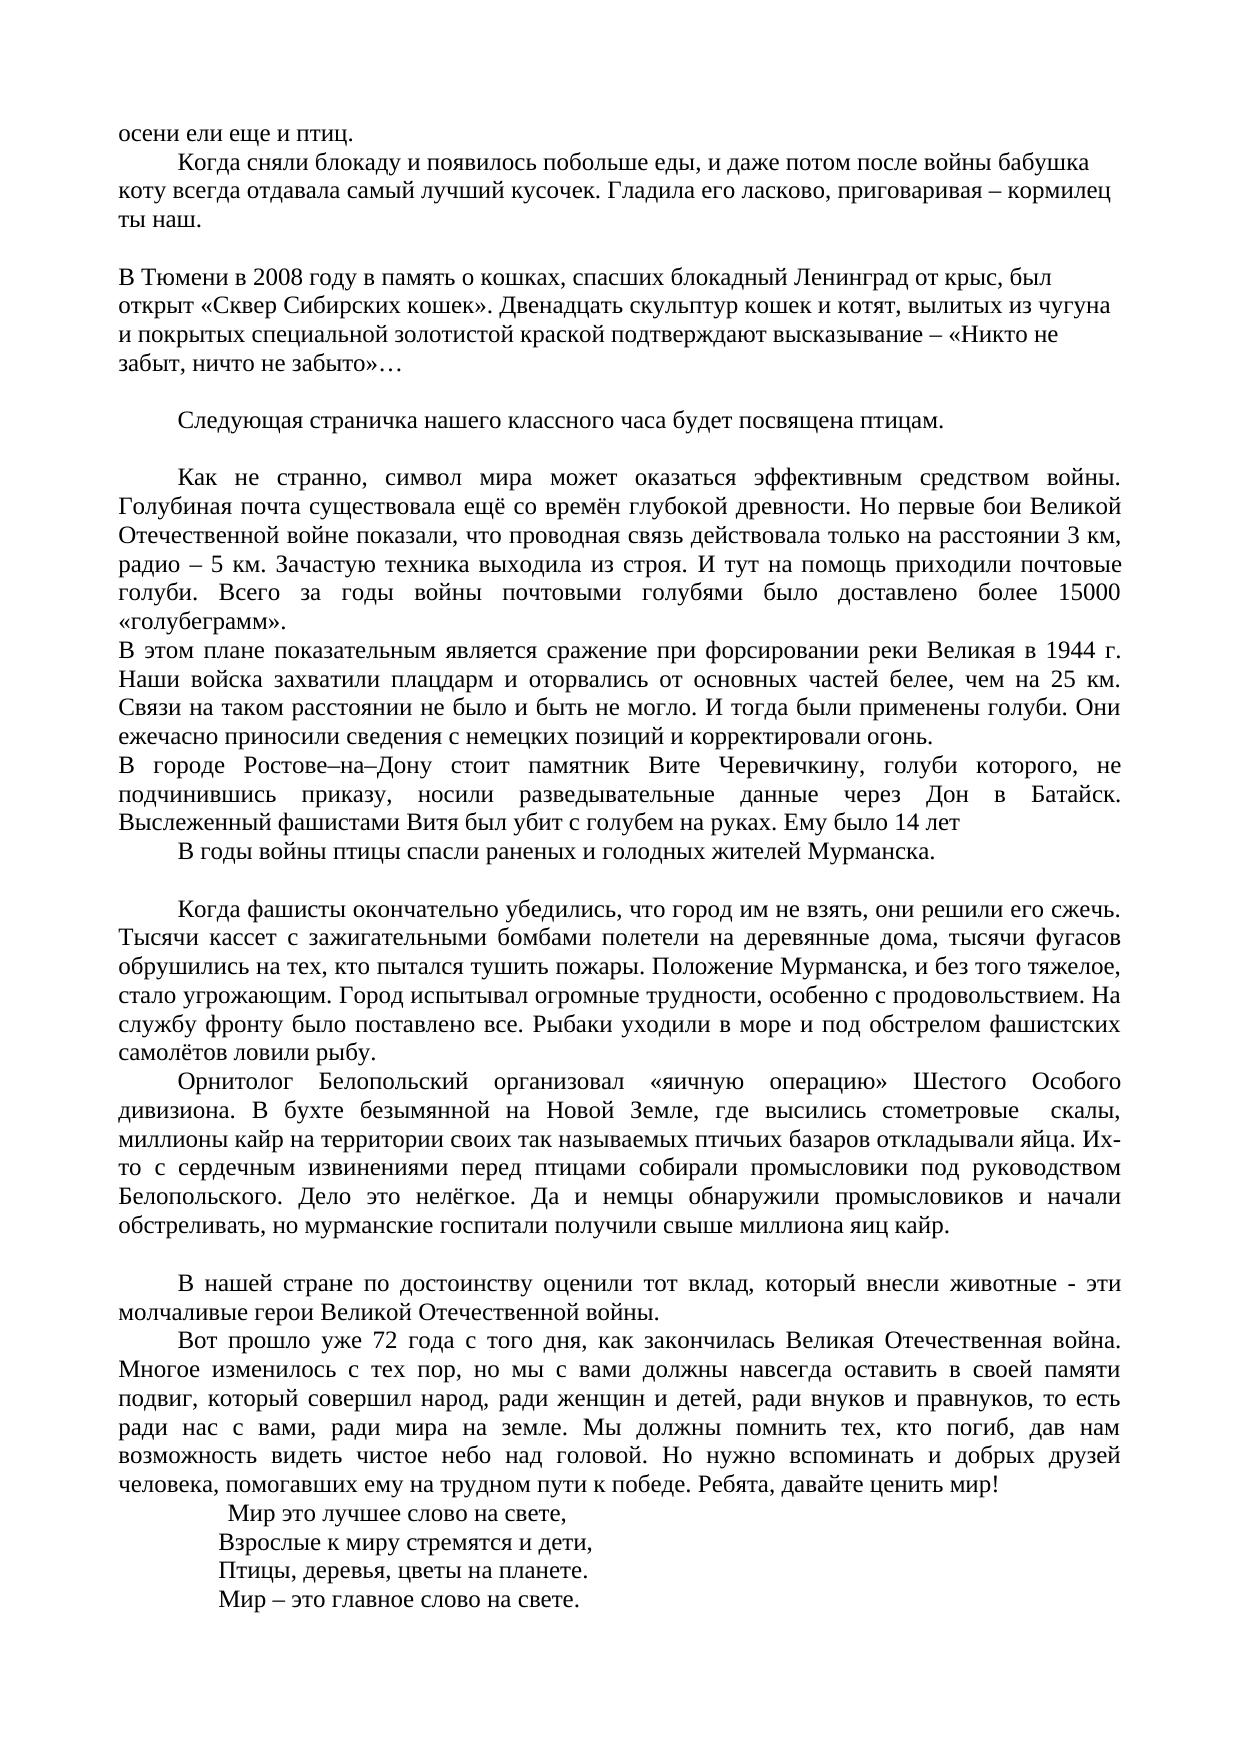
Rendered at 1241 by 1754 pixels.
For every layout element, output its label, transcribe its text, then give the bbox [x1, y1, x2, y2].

text В нашей стране по достоинству оценили тот вклад, который внесли животные - эти молчаливые герои Великой Отечественной войны. [118, 1268, 1122, 1325]
text Как не странно, символ мира может оказаться эффективным средством войны. Голубиная почта существовала ещё со времён глубокой древности. Но первые бои Великой Отечественной войне показали, что проводная связь действовала только на расстоянии 3 км, радио – 5 км. Зачастую техника выходила из строя. И тут на помощь приходили почтовые голуби. Всего за годы войны почтовыми голубями было доставлено более 15000 «голубеграмм». [118, 462, 1122, 635]
text В городе Ростове–на–Дону стоит памятник Вите Черевичкину, голуби которого, не подчинившись приказу, носили разведывательные данные через Дон в Батайск. Выслеженный фашистами Витя был убит с голубем на руках. Ему было 14 лет [118, 750, 1122, 836]
text Вот прошло уже 72 года с того дня, как закончилась Великая Отечественная война. Многое изменилось с тех пор, но мы с вами должны навсегда оставить в своей памяти подвиг, который совершил народ, ради женщин и детей, ради внуков и правнуков, то есть ради нас с вами, ради мира на земле. Мы должны помнить тех, кто погиб, дав нам возможность видеть чистое небо над головой. Но нужно вспоминать и добрых друзей человека, помогавших ему на трудном пути к победе. Ребята, давайте ценить мир! [118, 1325, 1122, 1498]
text В этом плане показательным является сражение при форсировании реки Великая в 1944 г. Наши войска захватили плацдарм и оторвались от основных частей белее, чем на 25 км. Связи на таком расстоянии не было и быть не могло. И тогда были применены голуби. Они ежечасно приносили сведения с немецких позиций и корректировали огонь. [118, 635, 1122, 750]
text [118, 118, 1122, 405]
text Следующая страничка нашего классного часа будет посвящена птицам. [118, 405, 1122, 434]
text В годы войны птицы спасли раненых и голодных жителей Мурманска. [118, 836, 1122, 865]
text Орнитолог Белопольский организовал «яичную операцию» Шестого Особого дивизиона. В бухте безымянной на Новой Земле, где высились стометровые скалы, миллионы кайр на территории своих так называемых птичьих базаров откладывали яйца. Их-то с сердечным извинениями перед птицами собирали промысловики под руководством Белопольского. Дело это нелёгкое. Да и немцы обнаружили промысловиков и начали обстреливать, но мурманские госпитали получили свыше миллиона яиц кайр. [118, 1066, 1122, 1239]
text Мир – это главное слово на свете. [118, 1584, 1122, 1613]
text Мир это лучшее слово на свете, [118, 1498, 1122, 1527]
text Взрослые к миру стремятся и дети, [118, 1527, 1122, 1555]
text Когда фашисты окончательно убедились, что город им не взять, они решили его сжечь. Тысячи кассет с зажигательными бомбами полетели на деревянные дома, тысячи фугасов обрушились на тех, кто пытался тушить пожары. Положение Мурманска, и без того тяжелое, стало угрожающим. Город испытывал огромные трудности, особенно с продовольствием. На службу фронту было поставлено все. Рыбаки уходили в море и под обстрелом фашистских самолётов ловили рыбу. [118, 894, 1122, 1066]
text Птицы, деревья, цветы на планете. [118, 1555, 1122, 1584]
